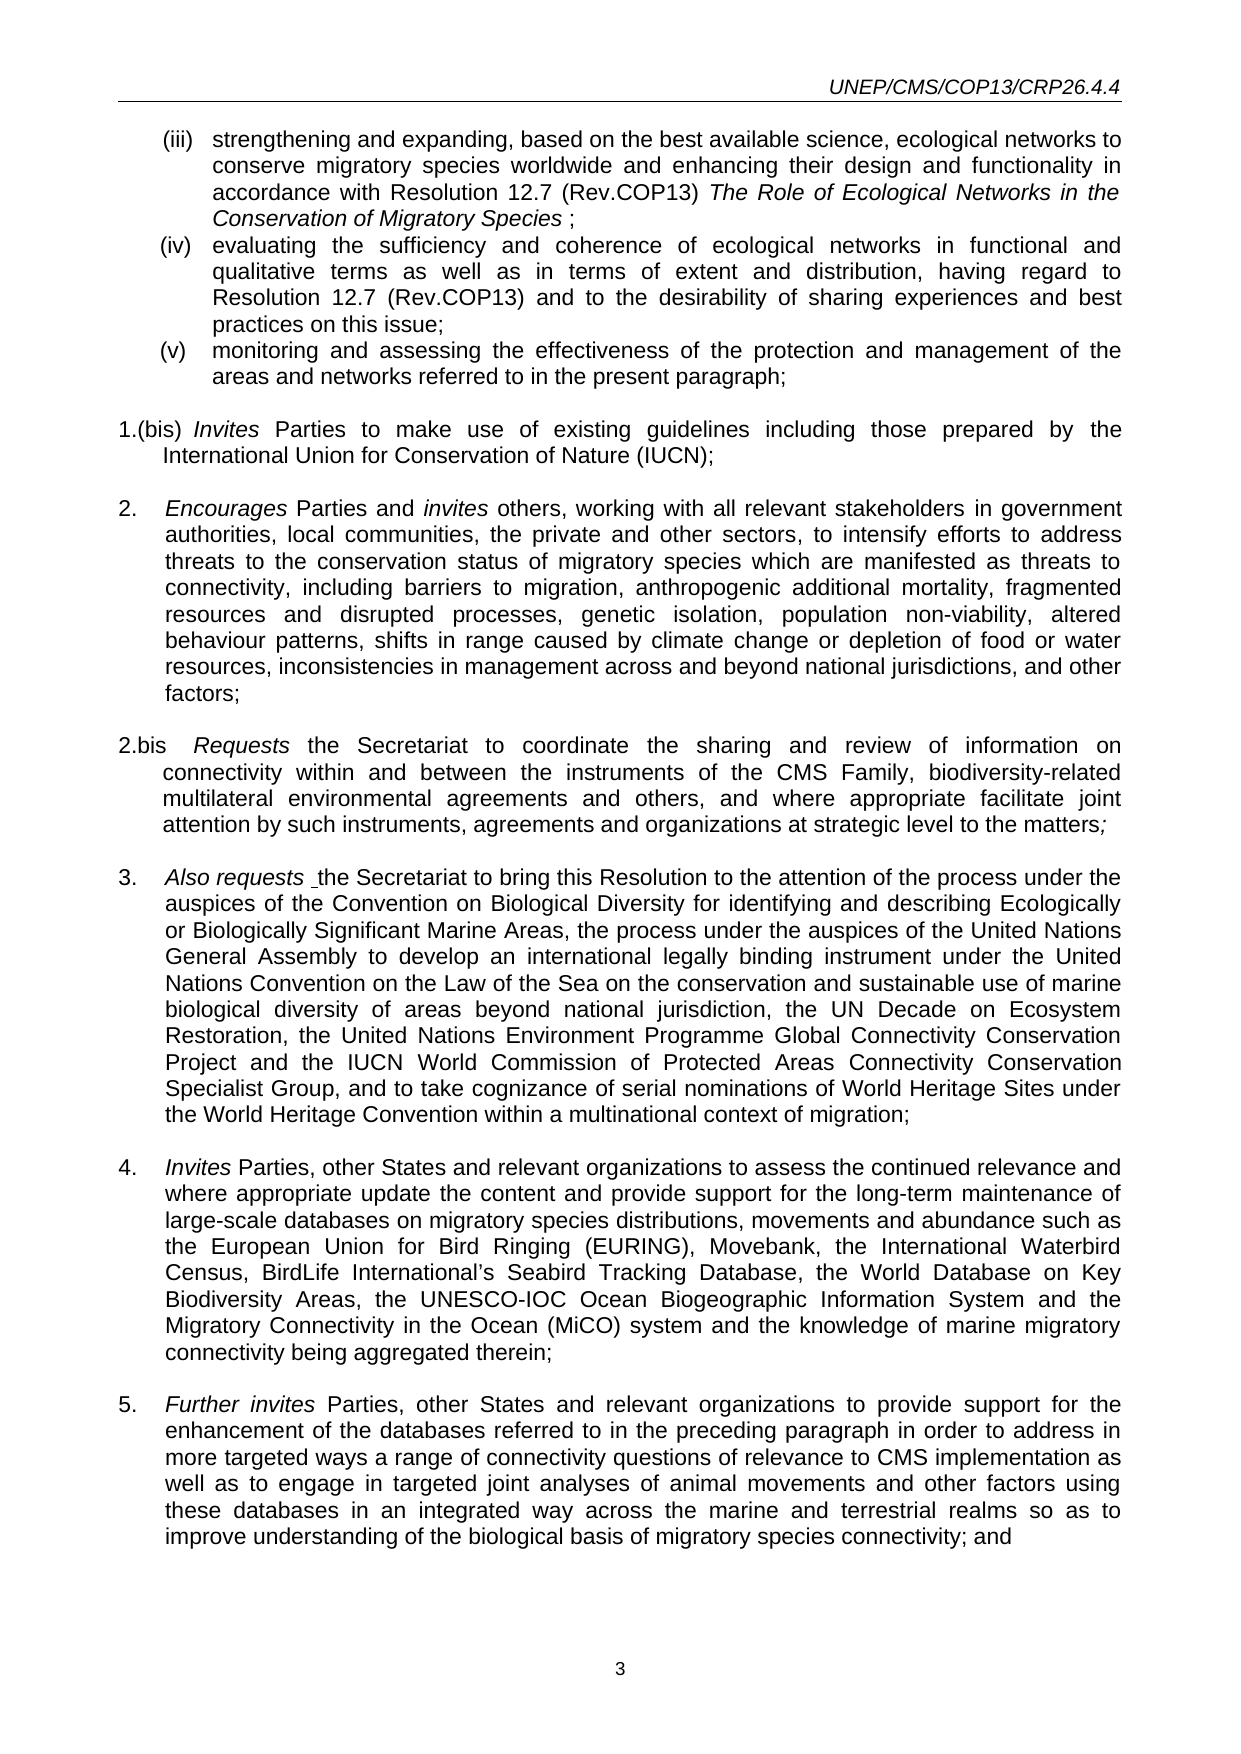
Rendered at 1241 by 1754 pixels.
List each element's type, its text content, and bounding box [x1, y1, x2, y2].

text (iii) strengthening and expanding, based on the best available science, ecological networks to conserve migratory species worldwide and enhancing their design and functionality in accordance with Resolution 12.7 (Rev.COP13) The Role of Ecological Networks in the Conservation of Migratory Species ; [162, 126, 1122, 232]
list Encourages Parties and invites others, working with all relevant stakeholders in government authorities, local communities, the private and other sectors, to intensify efforts to address threats to the conservation status of migratory species which are manifested as threats to connectivity, including barriers to migration, anthropogenic additional mortality, fragmented resources and disrupted processes, genetic isolation, population non-viability, altered behaviour patterns, shifts in range caused by climate change or depletion of food or water resources, inconsistencies in management across and beyond national jurisdictions, and other factors; [118, 495, 1122, 706]
list Invites Parties, other States and relevant organizations to assess the continued relevance and where appropriate update the content and provide support for the long-term maintenance of large-scale databases on migratory species distributions, movements and abundance such as the European Union for Bird Ringing (EURING), Movebank, the International Waterbird Census, BirdLife International’s Seabird Tracking Database, the World Database on Key Biodiversity Areas, the UNESCO-IOC Ocean Biogeographic Information System and the Migratory Connectivity in the Ocean (MiCO) system and the knowledge of marine migratory connectivity being aggregated therein; [118, 1154, 1122, 1365]
text 2.bis Requests the Secretariat to coordinate the sharing and review of information on connectivity within and between the instruments of the CMS Family, biodiversity-related multilateral environmental agreements and others, and where appropriate facilitate joint attention by such instruments, agreements and organizations at strategic level to the matters; [118, 732, 1122, 838]
text (iv) evaluating the sufficiency and coherence of ecological networks in functional and qualitative terms as well as in terms of extent and distribution, having regard to Resolution 12.7 (Rev.COP13) and to the desirability of sharing experiences and best practices on this issue; [159, 232, 1122, 337]
list Further invites Parties, other States and relevant organizations to provide support for the enhancement of the databases referred to in the preceding paragraph in order to address in more targeted ways a range of connectivity questions of relevance to CMS implementation as well as to engage in targeted joint analyses of animal movements and other factors using these databases in an integrated way across the marine and terrestrial realms so as to improve understanding of the biological basis of migratory species connectivity; and [118, 1391, 1122, 1549]
text 1.(bis) Invites Parties to make use of existing guidelines including those prepared by the International Union for Conservation of Nature (IUCN); [118, 416, 1122, 469]
text (v) monitoring and assessing the effectiveness of the protection and management of the areas and networks referred to in the present paragraph; [159, 337, 1122, 390]
list Also requests the Secretariat to bring this Resolution to the attention of the process under the auspices of the Convention on Biological Diversity for identifying and describing Ecologically or Biologically Significant Marine Areas, the process under the auspices of the United Nations General Assembly to develop an international legally binding instrument under the United Nations Convention on the Law of the Sea on the conservation and sustainable use of marine biological diversity of areas beyond national jurisdiction, the UN Decade on Ecosystem Restoration, the United Nations Environment Programme Global Connectivity Conservation Project and the IUCN World Commission of Protected Areas Connectivity Conservation Specialist Group, and to take cognizance of serial nominations of World Heritage Sites under the World Heritage Convention within a multinational context of migration; [118, 864, 1122, 1128]
